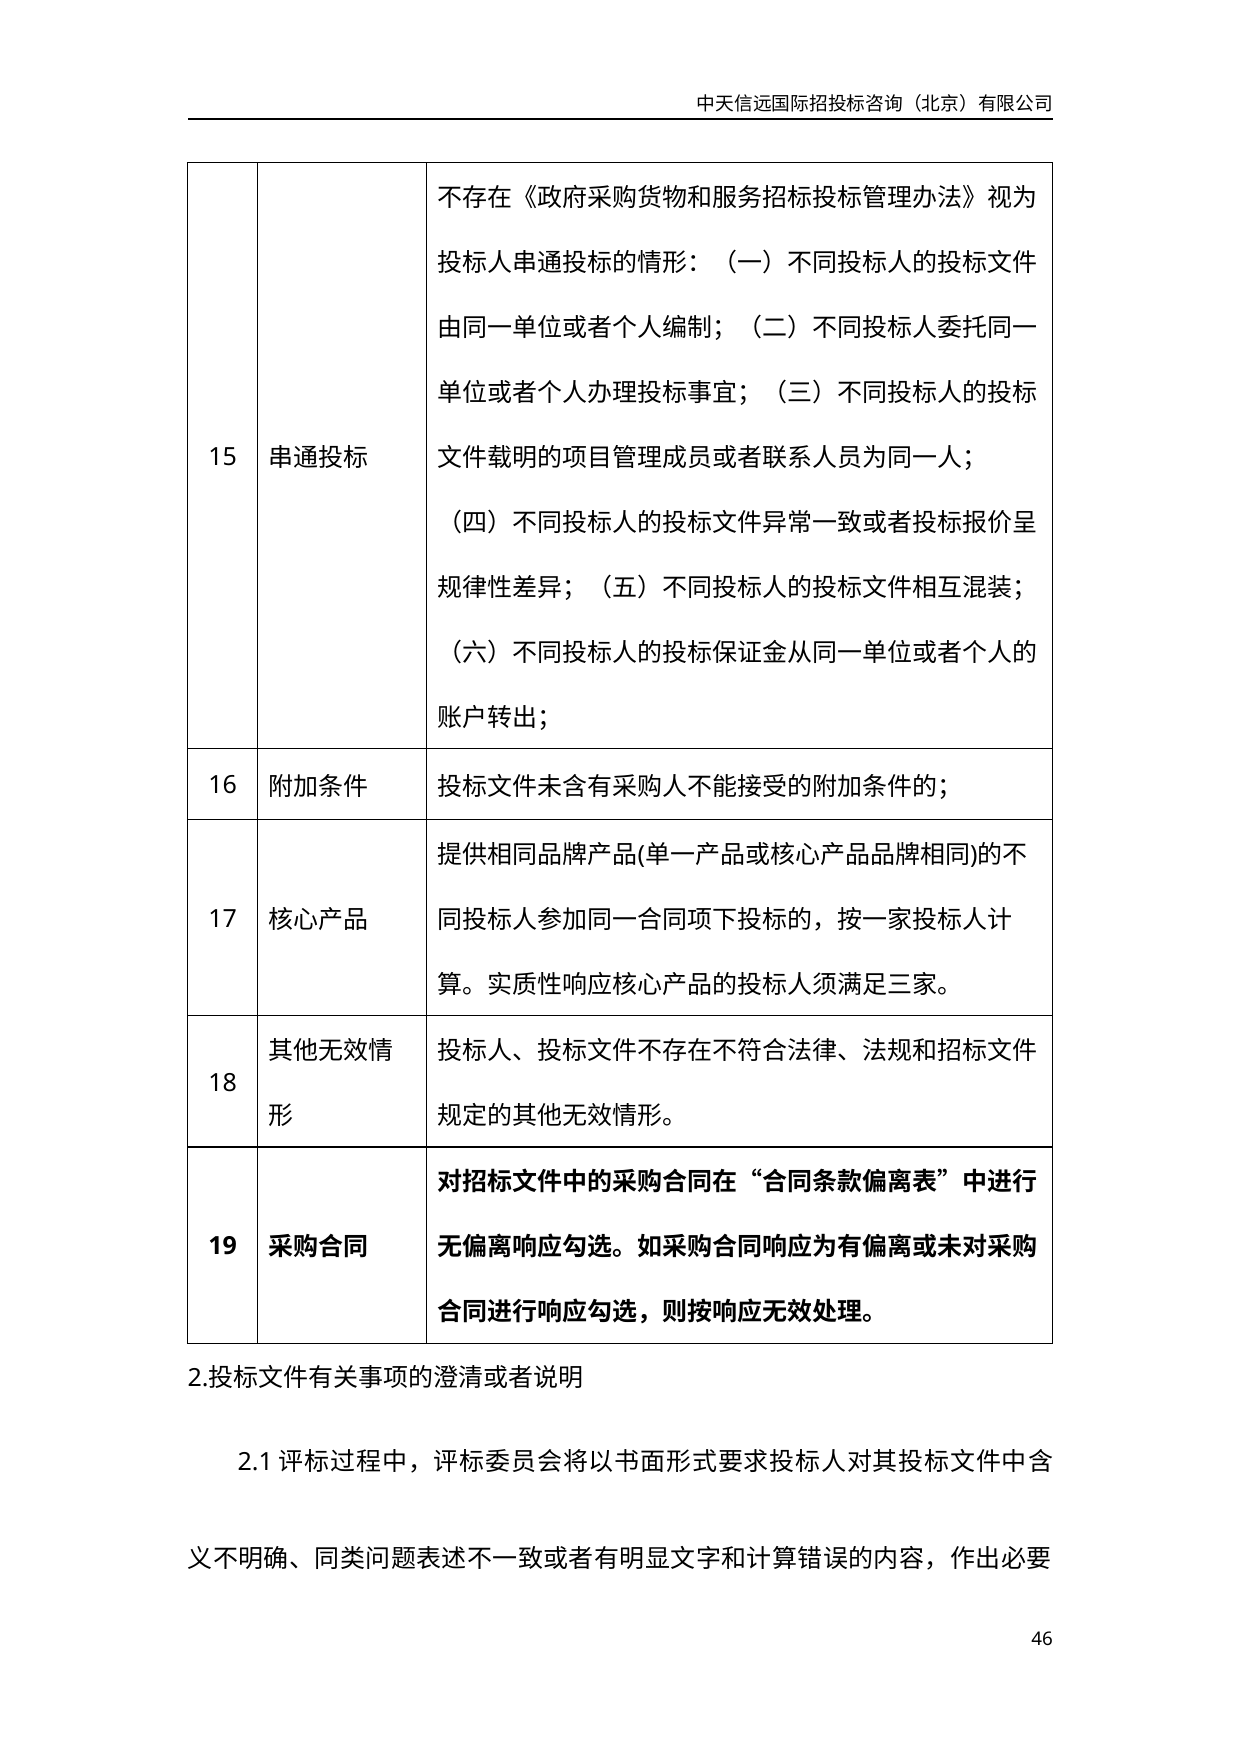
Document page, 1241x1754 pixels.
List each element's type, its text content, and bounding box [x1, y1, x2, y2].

table_cell 不存在《政府采购货物和服务招标投标管理办法》视为投标人串通投标的情形：（一）不同投标人的投标文件由同一单位或者个人编制；（二）不同投标人委托同一单位或者个人办理投标事宜；（三）不同投标人的投标文件载明的项目管理成员或者联系人员为同一人；（四）不同投标人的投标文件异常一致或者投标报价呈规律性差异；（五）不同投标人的投标文件相互混装；（六）不同投标人的投标保证金从同一单位或者个人的账户转出； [427, 163, 1052, 748]
table_cell 对招标文件中的采购合同在“合同条款偏离表”中进行无偏离响应勾选。如采购合同响应为有偏离或未对采购合同进行响应勾选，则按响应无效处理。 [427, 1148, 1052, 1342]
table_cell 18 [188, 1016, 257, 1146]
table_cell 投标文件未含有采购人不能接受的附加条件的； [427, 749, 1052, 819]
table_cell 19 [188, 1148, 257, 1342]
table_cell 采购合同 [258, 1148, 426, 1342]
table_cell 提供相同品牌产品(单一产品或核心产品品牌相同)的不同投标人参加同一合同项下投标的，按一家投标人计算。实质性响应核心产品的投标人须满足三家。 [427, 820, 1052, 1015]
table_cell 附加条件 [258, 749, 426, 819]
table_cell 17 [188, 820, 257, 1015]
table_cell 串通投标 [258, 163, 426, 748]
table_cell 15 [188, 163, 257, 748]
table_cell 16 [188, 749, 257, 819]
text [187, 1427, 1053, 1589]
table_cell 其他无效情形 [258, 1016, 426, 1146]
table_cell 投标人、投标文件不存在不符合法律、法规和招标文件规定的其他无效情形。 [427, 1016, 1052, 1146]
table_cell 核心产品 [258, 820, 426, 1015]
text 2.投标文件有关事项的澄清或者说明 [187, 1344, 1053, 1408]
